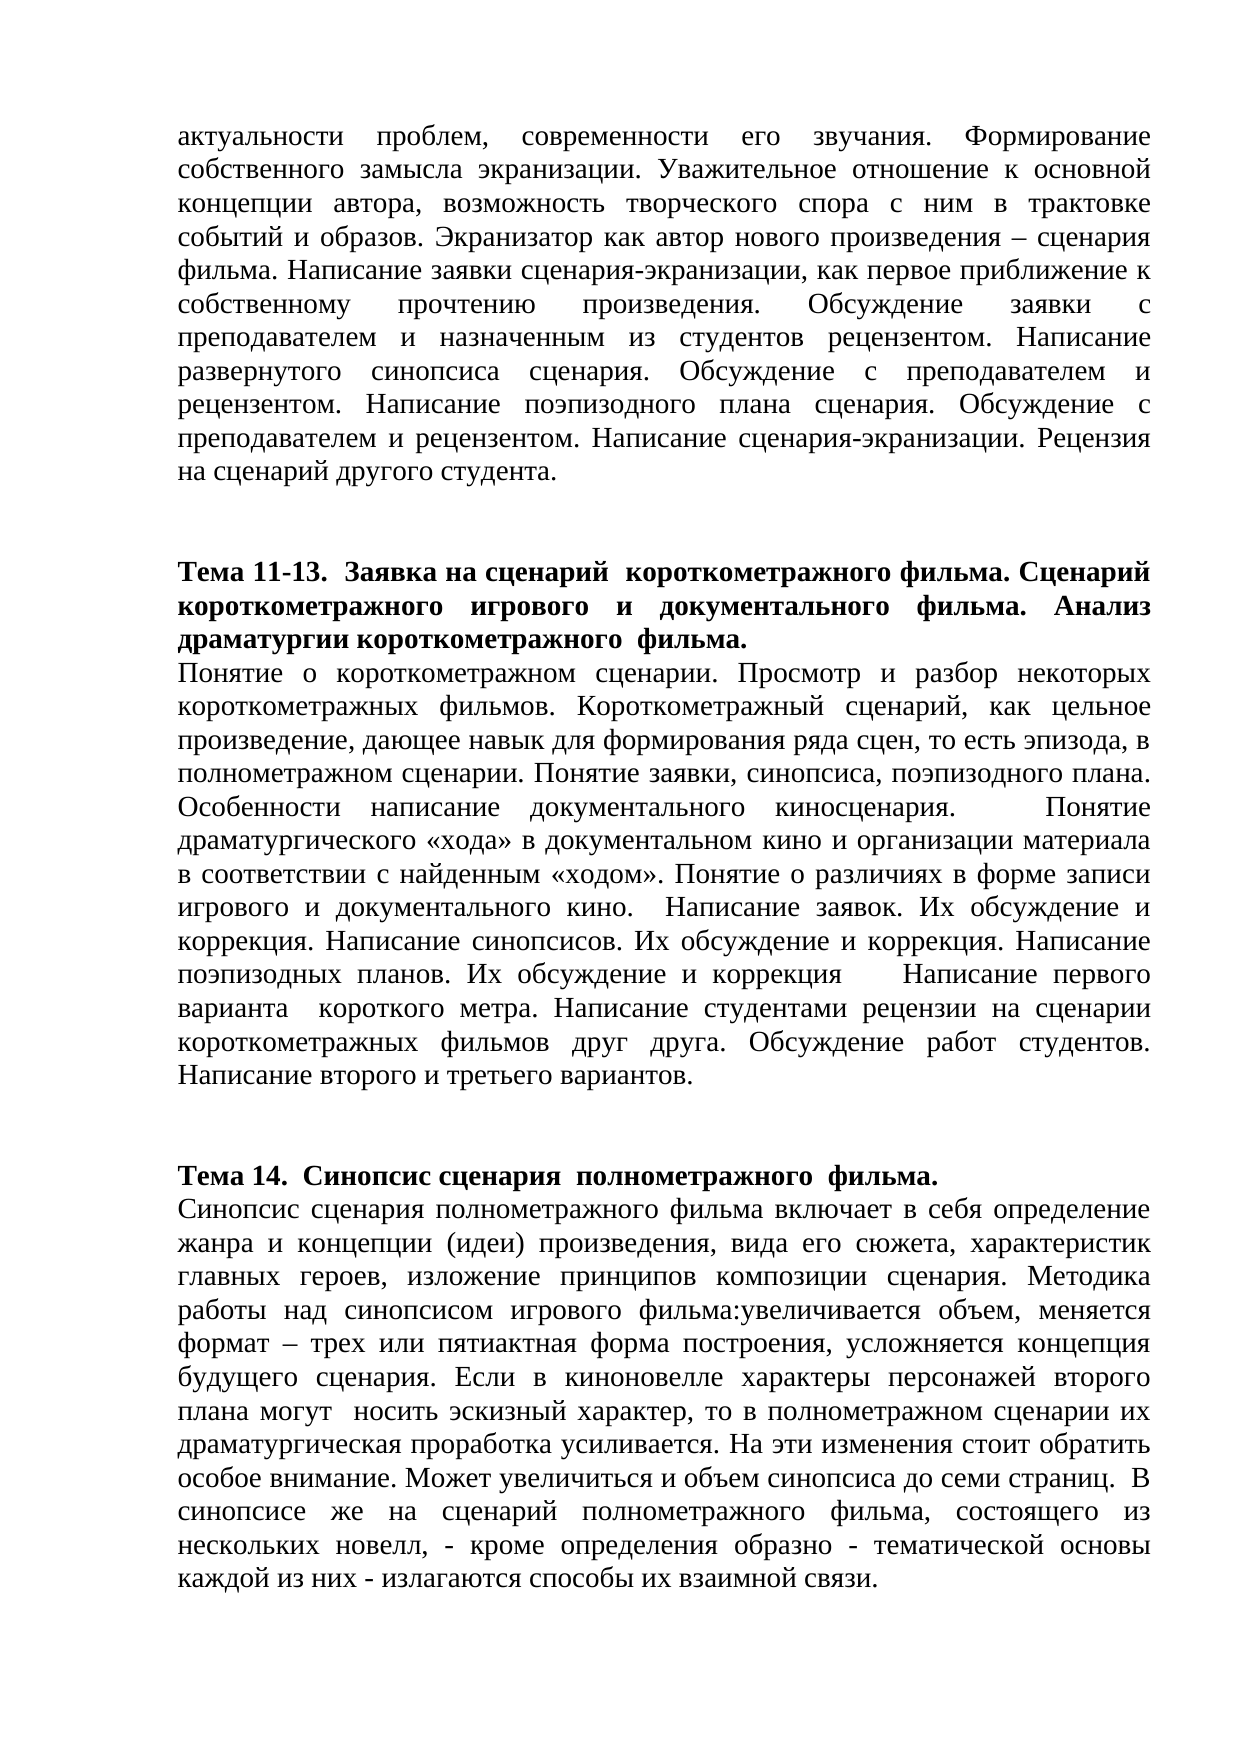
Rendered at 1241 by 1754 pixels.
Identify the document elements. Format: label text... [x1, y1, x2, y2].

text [177, 118, 1152, 487]
text Тема 14. Синопсис сценария полнометражного фильма. [177, 1158, 1152, 1191]
text Понятие о короткометражном сценарии. Просмотр и разбор некоторых короткометражных фильмов. Короткометражный сценарий, как цельное произведение, дающее навык для формирования ряда сцен, то есть эпизода, в полнометражном сценарии. Понятие заявки, синопсиса, поэпизодного плана. Особенности написание документального киносценария. Понятие драматургического «хода» в документальном кино и организации материала в соответствии с найденным «ходом». Понятие о различиях в форме записи игрового и документального кино. Написание заявок. Их обсуждение и коррекция. Написание синопсисов. Их обсуждение и коррекция. Написание поэпизодных планов. Их обсуждение и коррекция Написание первого варианта короткого метра. Написание студентами рецензии на сценарии короткометражных фильмов друг друга. Обсуждение работ студентов. Написание второго и третьего вариантов. [177, 655, 1152, 1091]
text Синопсис сценария полнометражного фильма включает в себя определение жанра и концепции (идеи) произведения, вида его сюжета, характеристик главных героев, изложение принципов композиции сценария. Методика работы над синопсисом игрового фильма:увеличивается объем, меняется формат – трех или пятиактная форма построения, усложняется концепция будущего сценария. Если в киноновелле характеры персонажей второго плана могут носить эскизный характер, то в полнометражном сценарии их драматургическая проработка усиливается. На эти изменения стоит обратить особое внимание. Может увеличиться и объем синопсиса до семи страниц. В синопсисе же на сценарий полнометражного фильма, состоящего из нескольких новелл, - кроме определения образно - тематической основы каждой из них - излагаются способы их взаимной связи. [177, 1191, 1152, 1594]
text Тема 11-13. Заявка на сценарий короткометражного фильма. Сценарий короткометражного игрового и документального фильма. Анализ драматургии короткометражного фильма. [177, 554, 1152, 655]
